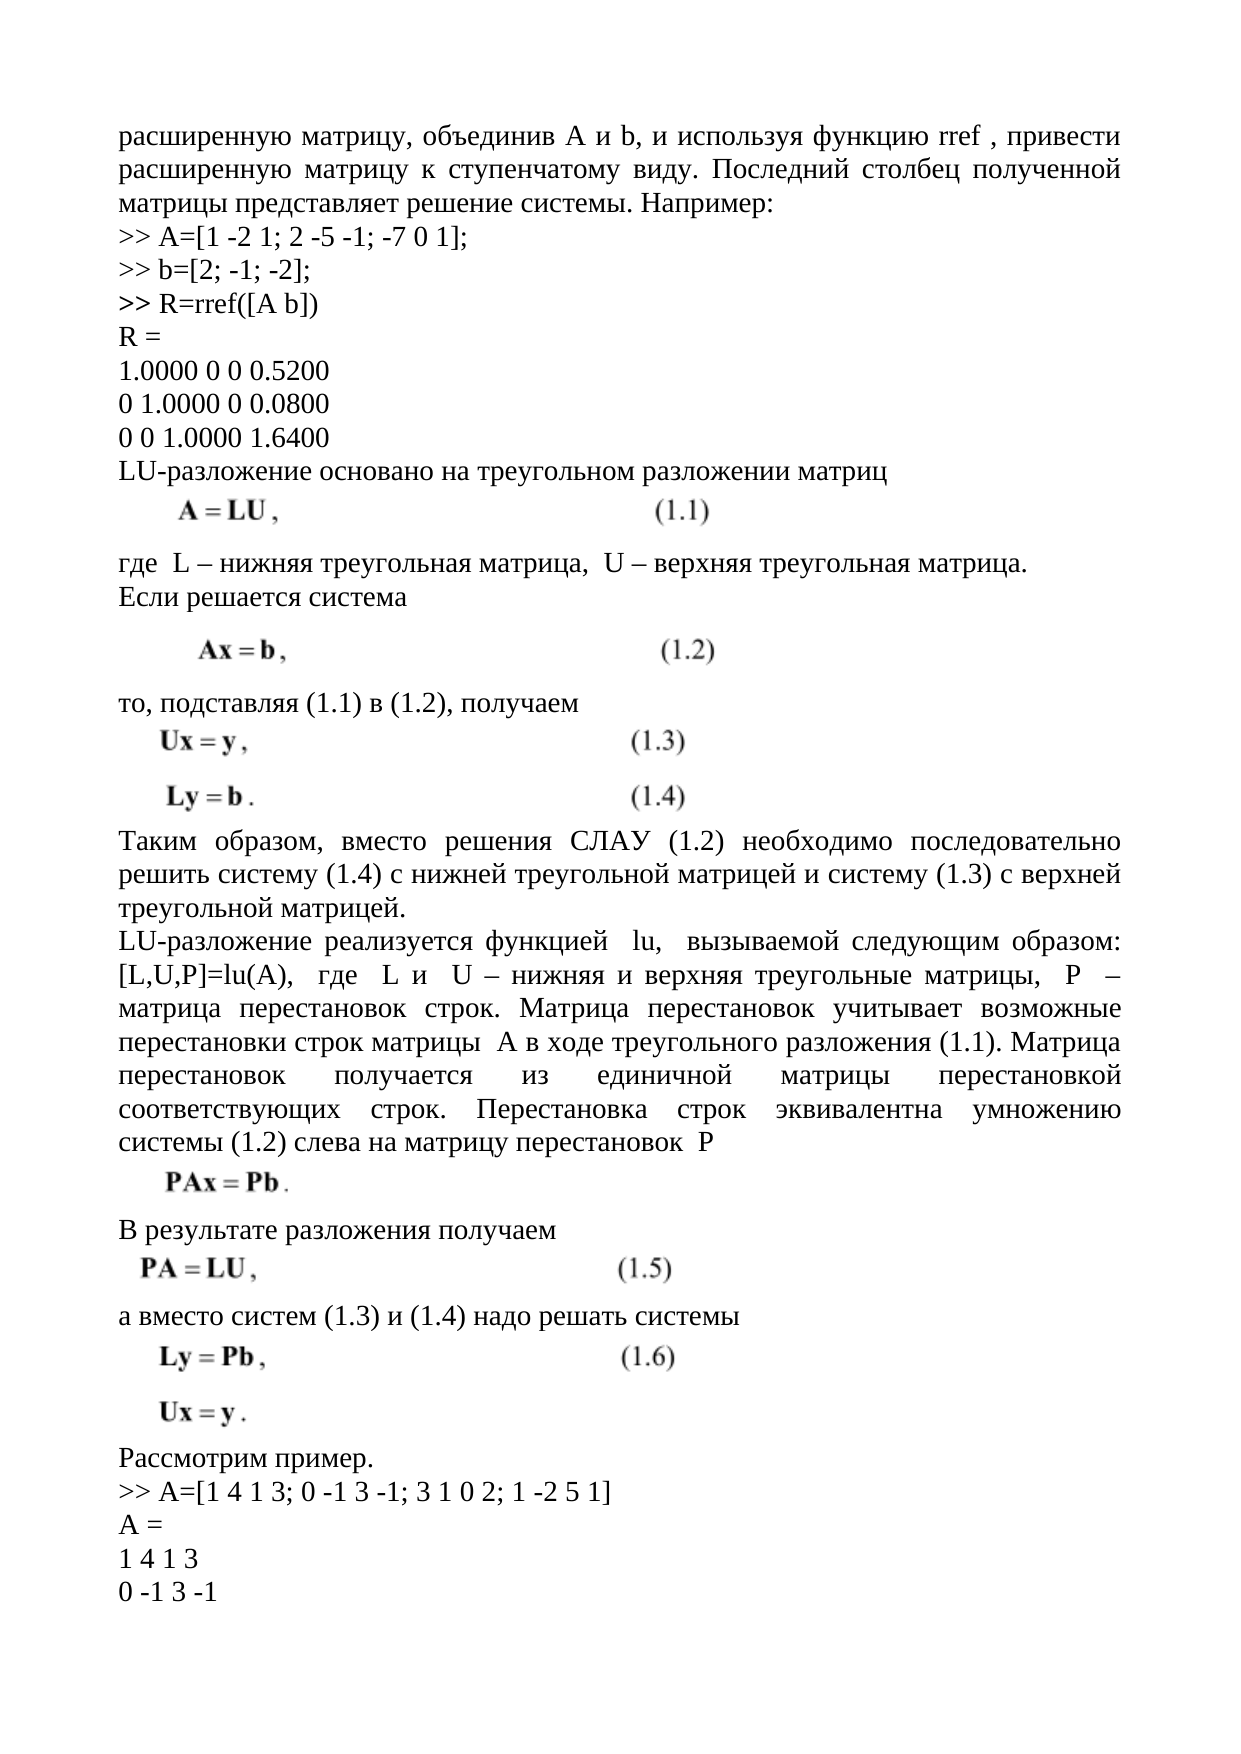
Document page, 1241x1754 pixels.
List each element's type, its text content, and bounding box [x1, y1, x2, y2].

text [118, 118, 1122, 219]
text Если решается система [118, 579, 1122, 613]
text 0 1.0000 0 0.0800 [118, 386, 1122, 420]
text LU-разложение основано на треугольном разложении матриц [118, 453, 1122, 487]
text >> A=[1 -2 1; 2 -5 -1; -7 0 1]; [118, 219, 1122, 252]
text где L – нижняя треугольная матрица, U – верхняя треугольная матрица. [118, 546, 1122, 579]
picture [118, 1331, 704, 1441]
text >> b=[2; -1; -2]; [118, 252, 1122, 286]
text Таким образом, вместо решения СЛАУ (1.2) необходимо последовательно решить систему (1.4) с нижней треугольной матрицей и систему (1.3) с верхней треугольной матрицей. [118, 823, 1122, 923]
text то, подставляя (1.1) в (1.2), получаем [118, 686, 1122, 719]
picture [118, 719, 721, 823]
text В результате разложения получаем [118, 1212, 1122, 1246]
text 0 -1 3 -1 [118, 1574, 1122, 1608]
text >> A=[1 4 1 3; 0 -1 3 -1; 3 1 0 2; 1 -2 5 1] [118, 1474, 1122, 1507]
text Рассмотрим пример. [118, 1440, 1122, 1474]
picture [118, 1158, 310, 1213]
text R = [118, 319, 1122, 353]
text 1.0000 0 0 0.5200 [118, 353, 1122, 386]
text LU-разложение реализуется функцией lu, вызываемой следующим образом: [L,U,P]=lu(A), где L и U – нижняя и верхняя треугольные матрицы, P – матрица перестановок строк. Матрица перестановок учитывает возможные перестановки строк матрицы A в ходе треугольного разложения (1.1). Матрица перестановок получается из единичной матрицы перестановкой соответствующих строк. Перестановка строк эквивалентна умножению системы (1.2) слева на матрицу перестановок P [118, 923, 1122, 1158]
text >> R=rref([A b]) [118, 286, 1122, 319]
text 1 4 1 3 [118, 1541, 1122, 1574]
text 0 0 1.0000 1.6400 [118, 420, 1122, 453]
text A = [118, 1507, 1122, 1541]
picture [118, 1246, 715, 1298]
picture [118, 487, 753, 546]
picture [118, 612, 747, 686]
text а вместо систем (1.3) и (1.4) надо решать системы [118, 1298, 1122, 1331]
